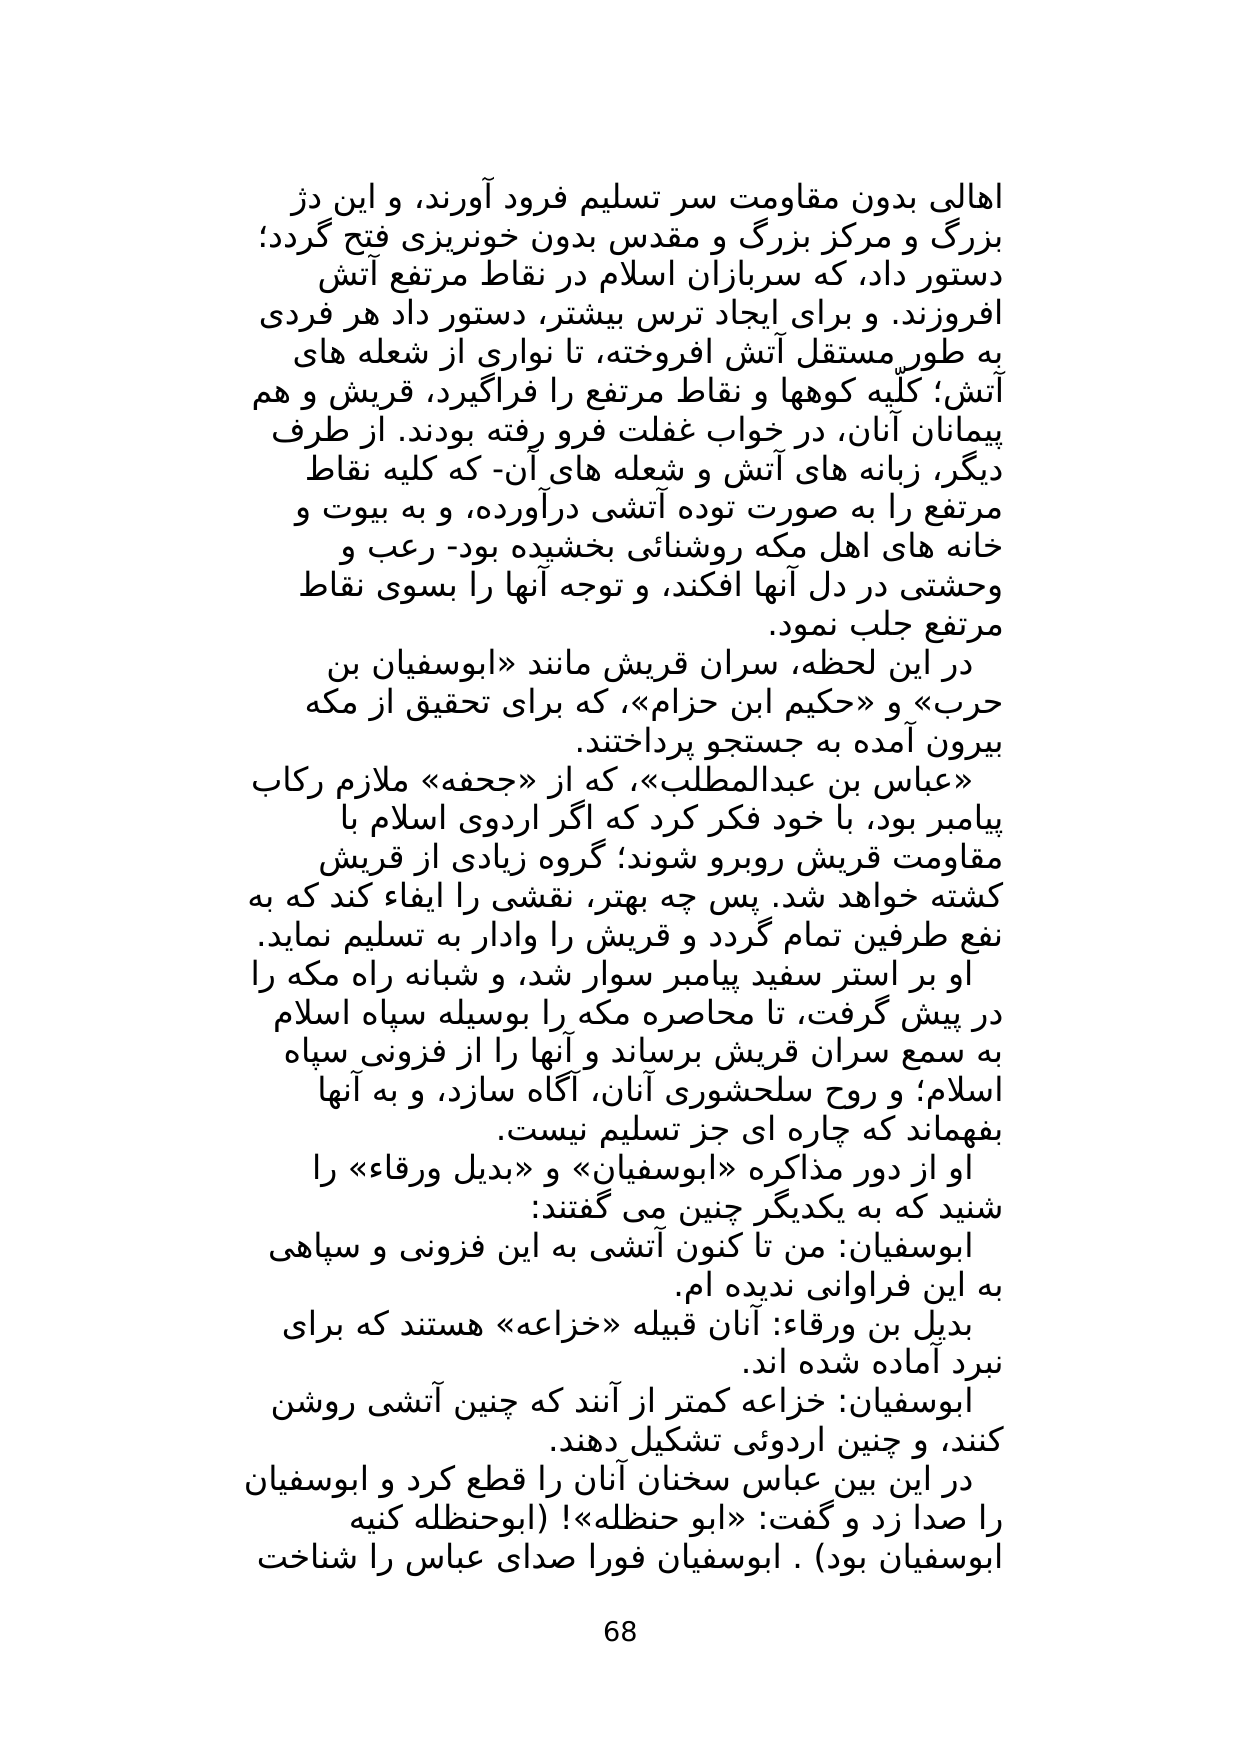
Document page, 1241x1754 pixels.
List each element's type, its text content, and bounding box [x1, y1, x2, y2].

text او بر استر سفید پیامبر سوار شد، و شبانه راه مکه را در پیش گرفت، تا محاصره مکه را بوسیله سپاه اسلام به سمع سران قریش برساند و آنها را از فزونی سپاه اسلام؛ و روح سلحشوری آنان، آگاه سازد، و به آنها بفهماند که چاره ای جز تسلیم نیست. [236, 954, 1004, 1148]
text ابوسفیان: خزاعه کمتر از آنند که چنین آتشی روشن کنند، و چنین اردوئی تشکیل دهند. [236, 1382, 1004, 1459]
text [236, 1459, 1004, 1576]
text ابوسفیان: من تا کنون آتشی به این فزونی و سپاهی به این فراوانی ندیده ام. [236, 1226, 1004, 1304]
text «عباس بن عبدالمطلب»، که از «جحفه» ملازم رکاب پیامبر بود، با خود فکر کرد که اگر اردوی اسلام با مقاومت قریش روبرو شوند؛ گروه زیادی از قریش کشته خواهد شد. پس چه بهتر، نقشی را ایفاء کند که به نفع طرفین تمام گردد و قریش را وادار به تسلیم نماید. [236, 760, 1004, 954]
text او از دور مذاکره «ابوسفیان» و «بدیل ورقاء» را شنید که به یکدیگر چنین می گفتند: [236, 1148, 1004, 1226]
text در این لحظه، سران قریش مانند «ابوسفیان بن حرب» و «حکیم ابن حزام»، که برای تحقیق از مکه بیرون آمده به جستجو پرداختند. [236, 643, 1004, 760]
text بدیل بن ورقاء: آنان قبیله «خزاعه» هستند که برای نبرد آماده شده اند. [236, 1304, 1004, 1382]
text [236, 177, 1004, 643]
